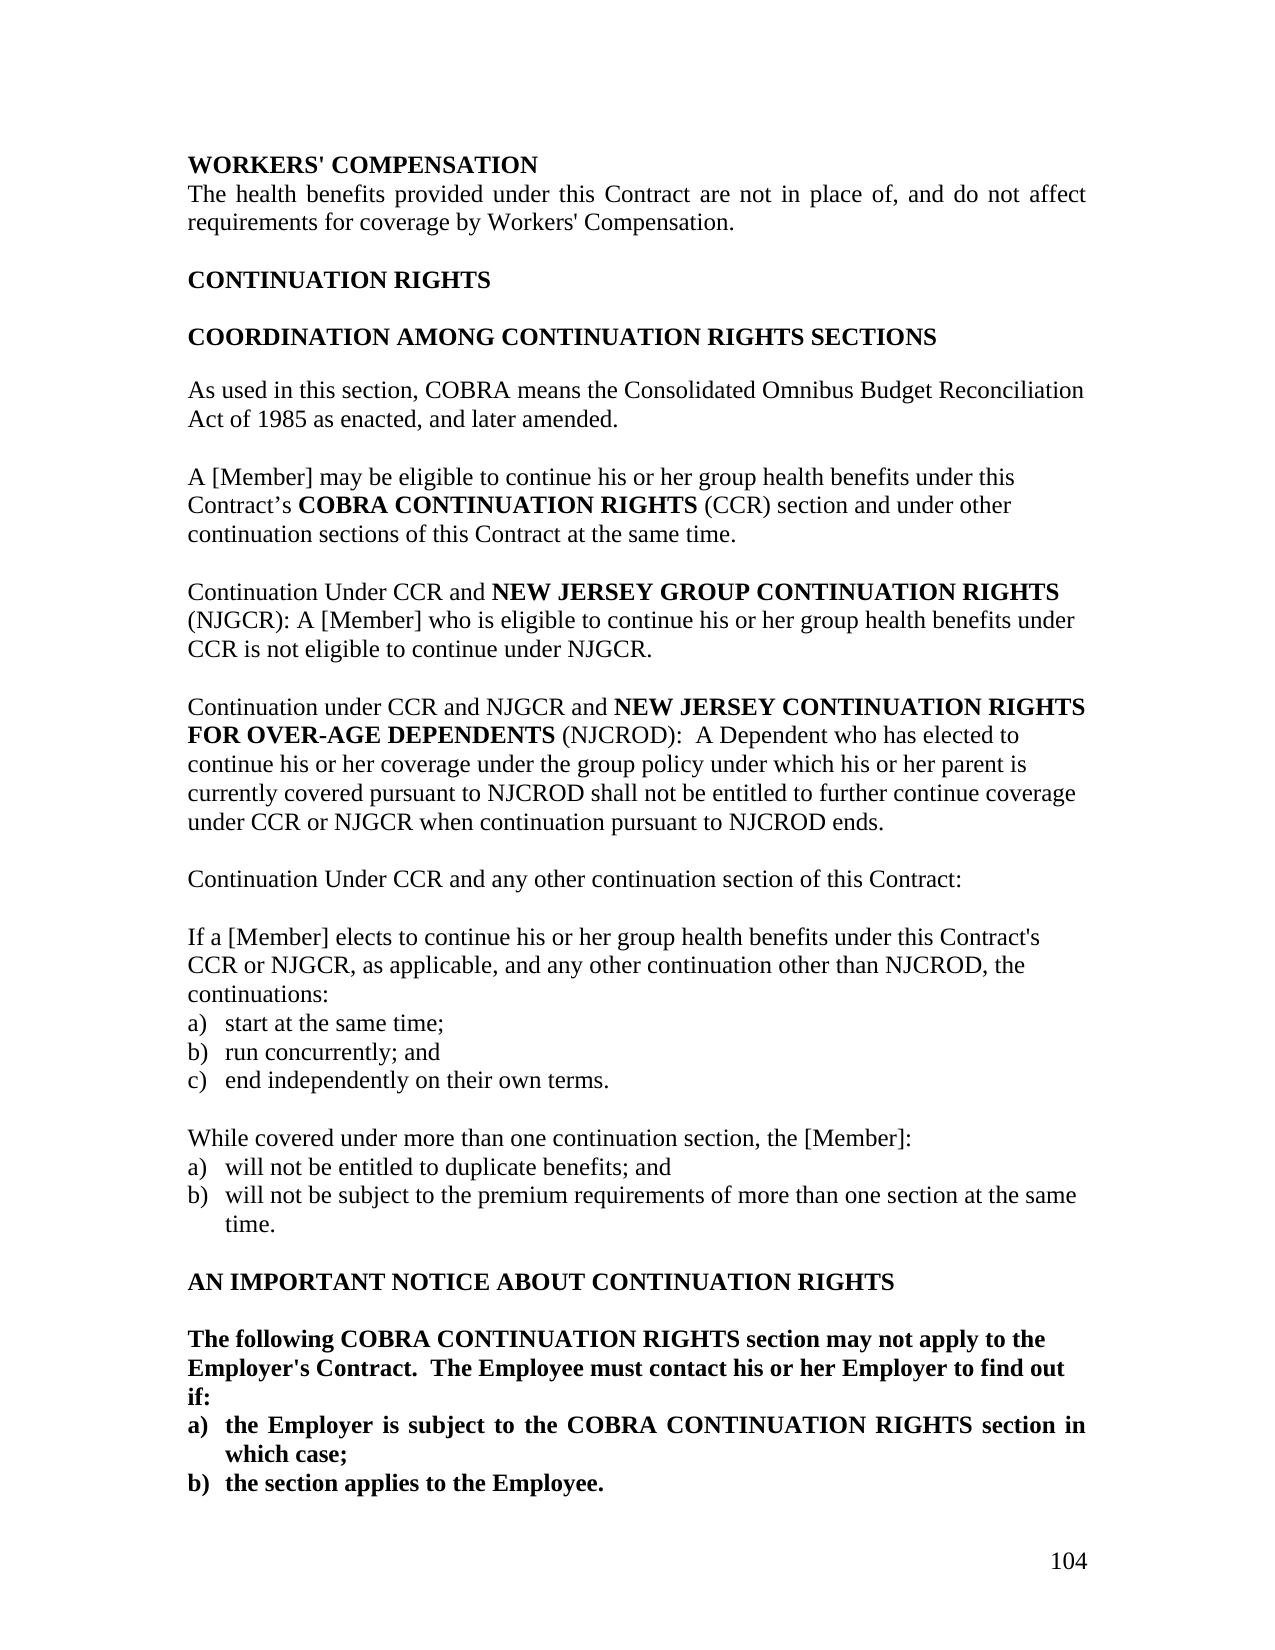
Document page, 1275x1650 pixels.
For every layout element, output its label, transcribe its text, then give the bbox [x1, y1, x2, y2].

list run concurrently; and [187, 1037, 1087, 1065]
text As used in this section, COBRA means the Consolidated Omnibus Budget Reconciliation Act of 1985 as enacted, and later amended. [187, 375, 1087, 433]
list the Employer is subject to the COBRA CONTINUATION RIGHTS section in which case; [187, 1410, 1087, 1468]
list will not be subject to the premium requirements of more than one section at the same time. [187, 1180, 1087, 1238]
text COORDINATION AMONG CONTINUATION RIGHTS SECTIONS [187, 322, 1087, 351]
list will not be entitled to duplicate benefits; and [187, 1152, 1087, 1180]
text WORKERS' COMPENSATION [187, 150, 1087, 179]
text The following COBRA CONTINUATION RIGHTS section may not apply to the Employer's Contract. The Employee must contact his or her Employer to find out if: [187, 1324, 1087, 1410]
text While covered under more than one continuation section, the [Member]: [187, 1123, 1087, 1152]
text Continuation Under CCR and any other continuation section of this Contract: [187, 864, 1087, 893]
list start at the same time; [187, 1008, 1087, 1037]
list the section applies to the Employee. [187, 1468, 1087, 1497]
text A [Member] may be eligible to continue his or her group health benefits under this Contract’s COBRA CONTINUATION RIGHTS (CCR) section and under other continuation sections of this Contract at the same time. [187, 462, 1087, 548]
text If a [Member] elects to continue his or her group health benefits under this Contract's CCR or NJGCR, as applicable, and any other continuation other than NJCROD, the continuations: [187, 922, 1087, 1008]
text CONTINUATION RIGHTS [187, 265, 1087, 294]
text Continuation under CCR and NJGCR and NEW CONTINUATION RIGHTS FOR OVER-AGE DEPENDENTS (NJCROD): A Dependent who has elected to continue his or her coverage under the group policy under which his or her parent is currently covered pursuant to NJCROD shall not be entitled to further continue coverage under CCR or NJGCR when continuation pursuant to NJCROD ends. [187, 692, 1087, 835]
text Continuation Under CCR and NEW JERSEY GROUP CONTINUATION RIGHTS (NJGCR): A [Member] who is eligible to continue his or her group health benefits under CCR is not eligible to continue under NJGCR. [187, 577, 1087, 663]
list end independently on their own terms. [187, 1065, 1087, 1094]
text The health benefits provided under this Contract are not in place of, and do not affect requirements for coverage by Workers' Compensation. [187, 179, 1087, 236]
text AN IMPORTANT NOTICE ABOUT CONTINUATION RIGHTS [187, 1267, 1087, 1295]
